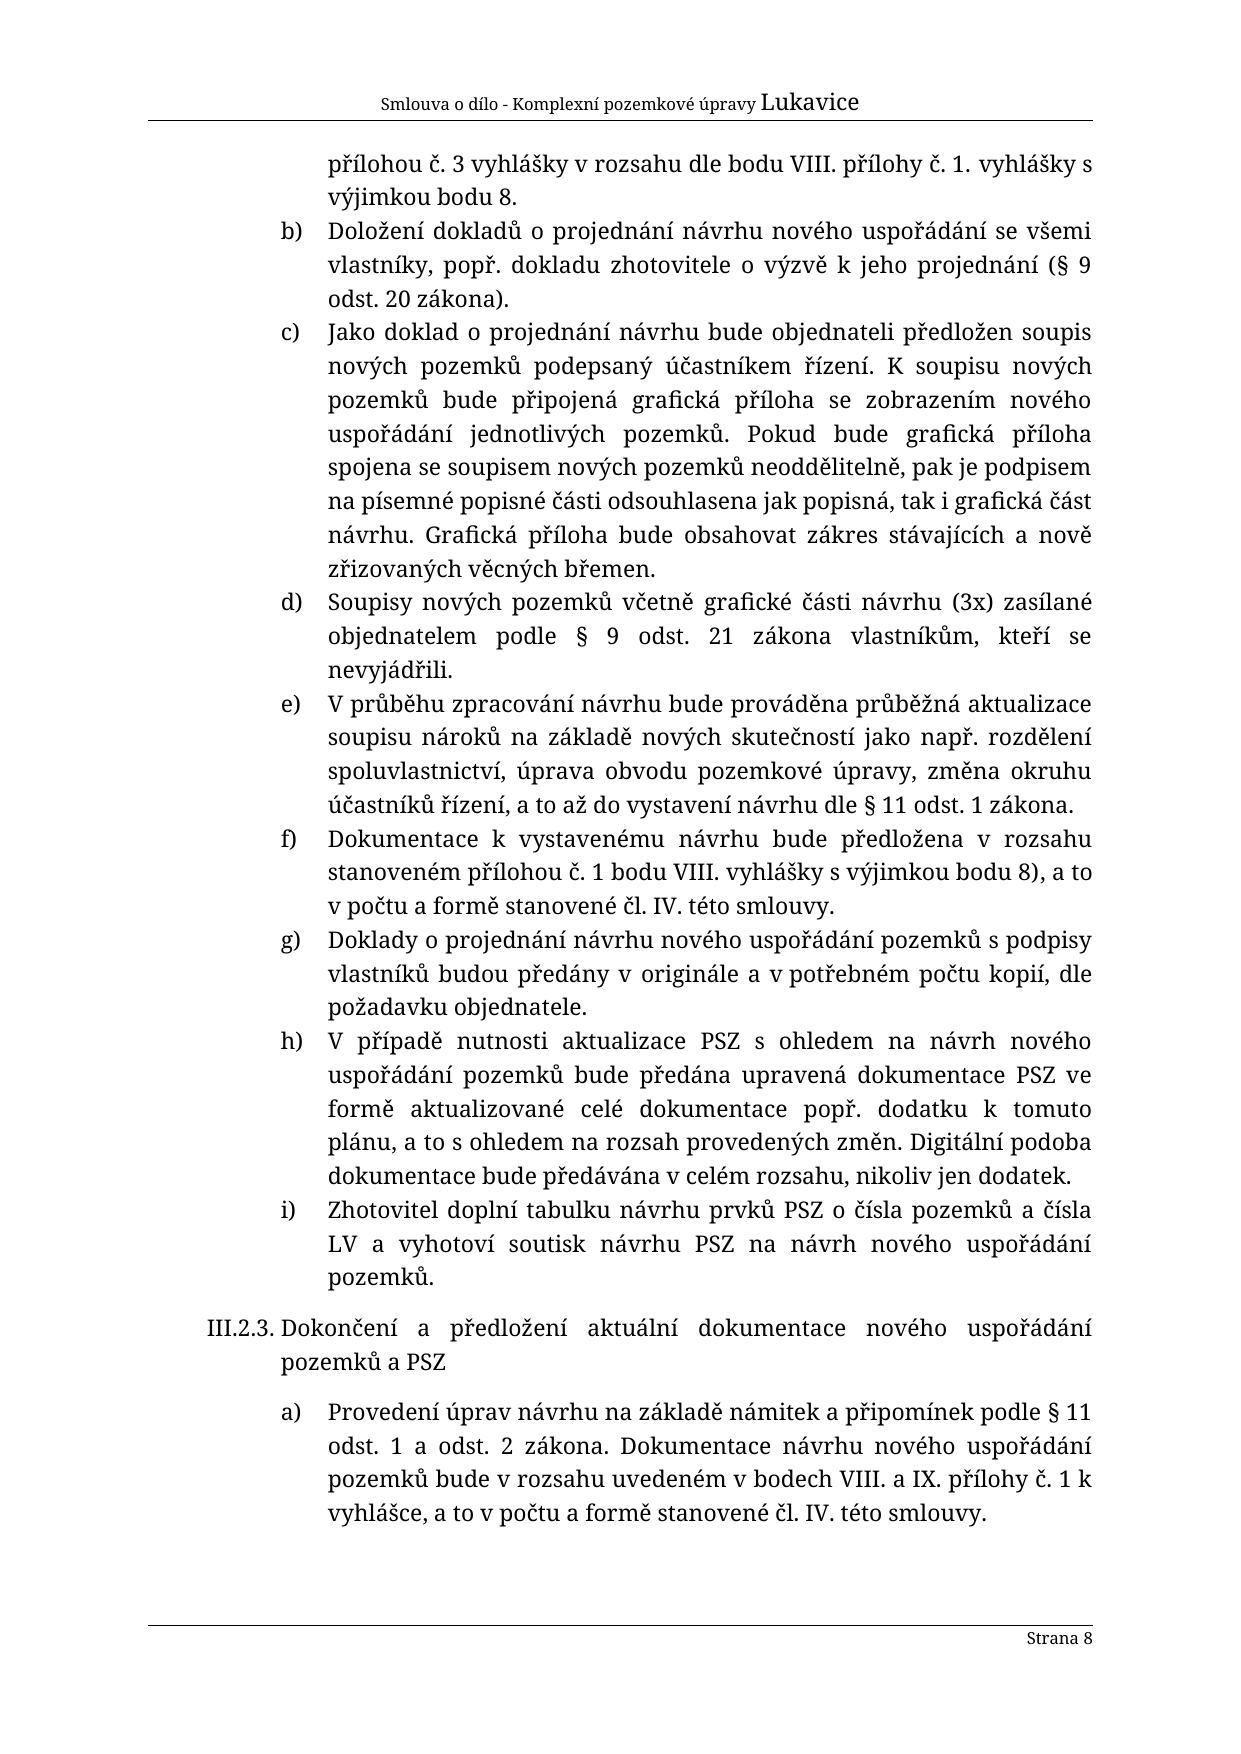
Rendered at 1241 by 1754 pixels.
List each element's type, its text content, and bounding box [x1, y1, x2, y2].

text V průběhu zpracování návrhu bude prováděna průběžná aktualizace soupisu nároků na základě nových skutečností jako např. rozdělení spoluvlastnictví, úprava obvodu pozemkové úpravy, změna okruhu účastníků řízení, a to až do vystavení návrhu dle § 11 odst. 1 zákona. [281, 688, 1093, 820]
text Zhotovitel doplní tabulku návrhu prvků PSZ o čísla pozemků a čísla LV a vyhotoví soutisk návrhu PSZ na návrh nového uspořádání pozemků. [281, 1194, 1093, 1293]
text Provedení úprav návrhu na základě námitek a připomínek podle § 11 odst. 1 a odst. 2 zákona. Dokumentace návrhu nového uspořádání pozemků bude v rozsahu uvedeném v bodech VIII. a IX. přílohy č. 1 k vyhlášce, a to v počtu a formě stanovené čl. IV. této smlouvy. [281, 1396, 1093, 1528]
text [281, 148, 1093, 213]
text V případě nutnosti aktualizace PSZ s ohledem na návrh nového uspořádání pozemků bude předána upravená dokumentace PSZ ve formě aktualizované celé dokumentace popř. dodatku k tomuto plánu, a to s ohledem na rozsah provedených změn. Digitální podoba dokumentace bude předávána v celém rozsahu, nikoliv jen dodatek. [281, 1025, 1093, 1191]
text Soupisy nových pozemků včetně grafické části návrhu (3x) zasílané objednatelem podle § 9 odst. 21 zákona vlastníkům, kteří se nevyjádřili. [281, 586, 1093, 685]
text Jako doklad o projednání návrhu bude objednateli předložen soupis nových pozemků podepsaný účastníkem řízení. K soupisu nových pozemků bude připojená grafická příloha se zobrazením nového uspořádání jednotlivých pozemků. Pokud bude grafická příloha spojena se soupisem nových pozemků neoddělitelně, pak je podpisem na písemné popisné části odsouhlasena jak popisná, tak i grafická část návrhu. Grafická příloha bude obsahovat zákres stávajících a nově zřizovaných věcných břemen. [281, 316, 1093, 584]
text Doklady o projednání návrhu nového uspořádání pozemků s podpisy vlastníků budou předány v originále a v potřebném počtu kopií, dle požadavku objednatele. [281, 924, 1093, 1023]
text Dokončení a předložení aktuální dokumentace nového uspořádání pozemků a PSZ [207, 1312, 1093, 1377]
text Doložení dokladů o projednání návrhu nového uspořádání se všemi vlastníky, popř. dokladu zhotovitele o výzvě k jeho projednání (§ 9 odst. 20 zákona). [281, 215, 1093, 314]
text Dokumentace k vystavenému návrhu bude předložena v rozsahu stanoveném přílohou č. 1 bodu VIII. vyhlášky s výjimkou bodu 8), a to v počtu a formě stanovené čl. IV. této smlouvy. [281, 823, 1093, 921]
